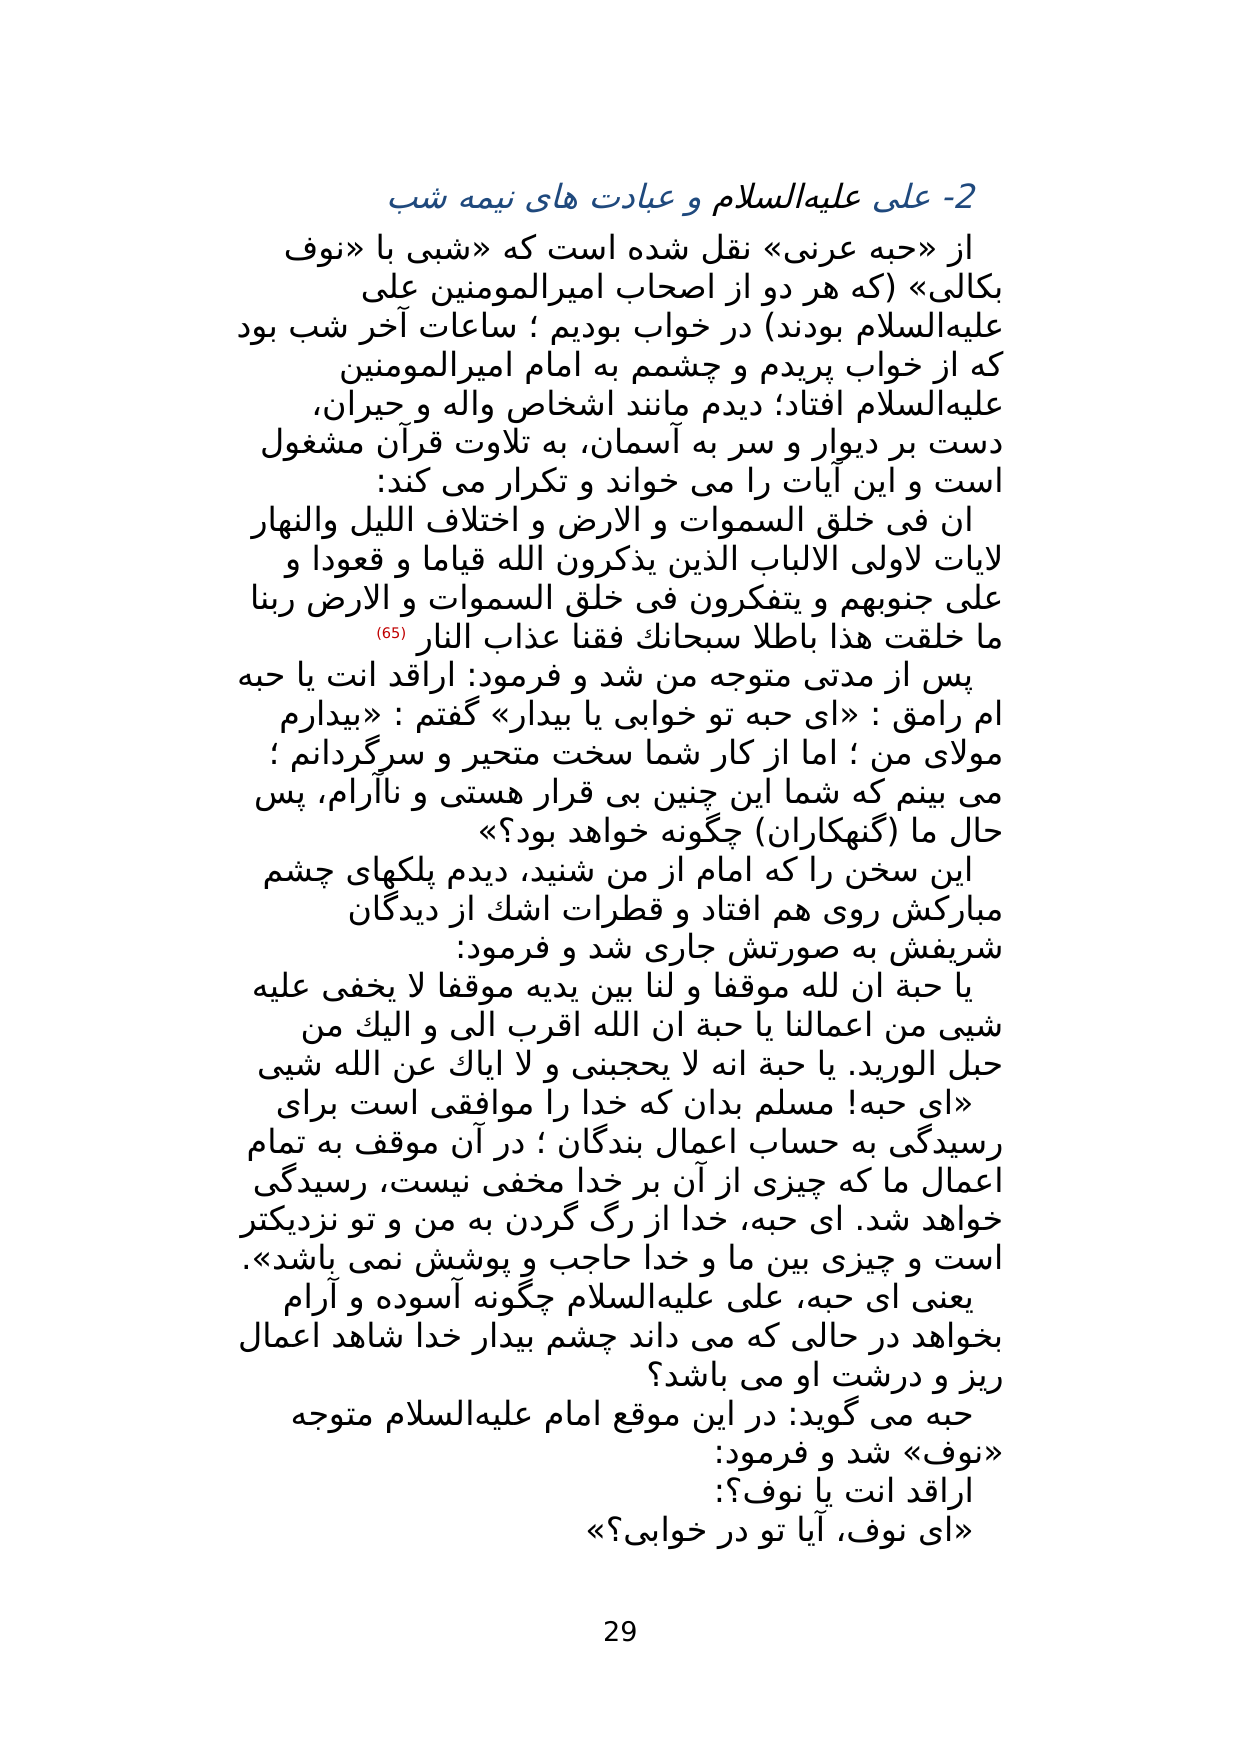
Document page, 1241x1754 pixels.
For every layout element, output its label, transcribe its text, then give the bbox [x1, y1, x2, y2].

text اراقد انت يا نوف؟: [236, 1472, 1004, 1511]
text از «حبه عرنى» نقل شده است كه «شبى با «نوف بكالى» (كه هر دو از اصحاب اميرالمومنين على عليه‌السلام بودند) در خواب بوديم ؛ ساعات آخر شب بود كه از خواب پريدم و چشمم به امام اميرالمومنين عليه‌السلام افتاد؛ ديدم مانند اشخاص واله و حيران، دست بر ديوار و سر به آسمان، به تلاوت قرآن مشغول است و اين آيات را مى خواند و تكرار مى كند: [236, 228, 1004, 501]
text «اى نوف، آيا تو در خوابى؟» [236, 1511, 1004, 1549]
text يعنى اى حبه، على عليه‌السلام چگونه آسوده و آرام بخواهد در حالى كه مى داند چشم بيدار خدا شاهد اعمال ريز و درشت او مى باشد؟ [236, 1278, 1004, 1394]
text حبه مى گويد: در اين موقع امام عليه‌السلام متوجه «نوف» شد و فرمود: [236, 1394, 1004, 1472]
text «اى حبه! مسلم بدان كه خدا را موافقى است براى رسيدگى به حساب اعمال بندگان ؛ در آن موقف به تمام اعمال ما كه چيزى از آن بر خدا مخفى نيست، رسيدگى خواهد شد. اى حبه، خدا از رگ گردن به من و تو نزديكتر است و چيزى بين ما و خدا حاجب و پوشش نمى باشد». [236, 1083, 1004, 1278]
text پس از مدتى متوجه من شد و فرمود: اراقد انت يا حبه ام رامق : «اى حبه تو خوابى يا بيدار» گفتم : «بيدارم مولاى من ؛ اما از كار شما سخت متحير و سرگردانم ؛ مى بينم كه شما اين چنين بى قرار هستى و ناآرام، پس حال ما (گنهكاران) چگونه خواهد بود؟» [236, 656, 1004, 850]
text اين سخن را كه امام از من شنيد، ديدم پلكهاى چشم مباركش روى هم افتاد و قطرات اشك از ديدگان شريفش به صورتش جارى شد و فرمود: [236, 850, 1004, 967]
text يا حبة ان لله موقفا و لنا بين يديه موقفا لا يخفى عليه شيى من اعمالنا يا حبة ان الله اقرب الى و اليك من حبل الوريد. يا حبة انه لا يحجبنى و لا اياك عن الله شيى [236, 967, 1004, 1083]
text ان فى خلق السموات و الارض و اختلاف الليل والنهار لايات لاولى الالباب الذين يذكرون الله قياما و قعودا و على جنوبهم و يتفكرون فى خلق السموات و الارض ربنا ما خلقت هذا باطلا سبحانك فقنا عذاب النار (65) [236, 501, 1004, 656]
subtitle 2- على عليه‌السلام و عبادت هاى نيمه شب [236, 177, 1004, 216]
